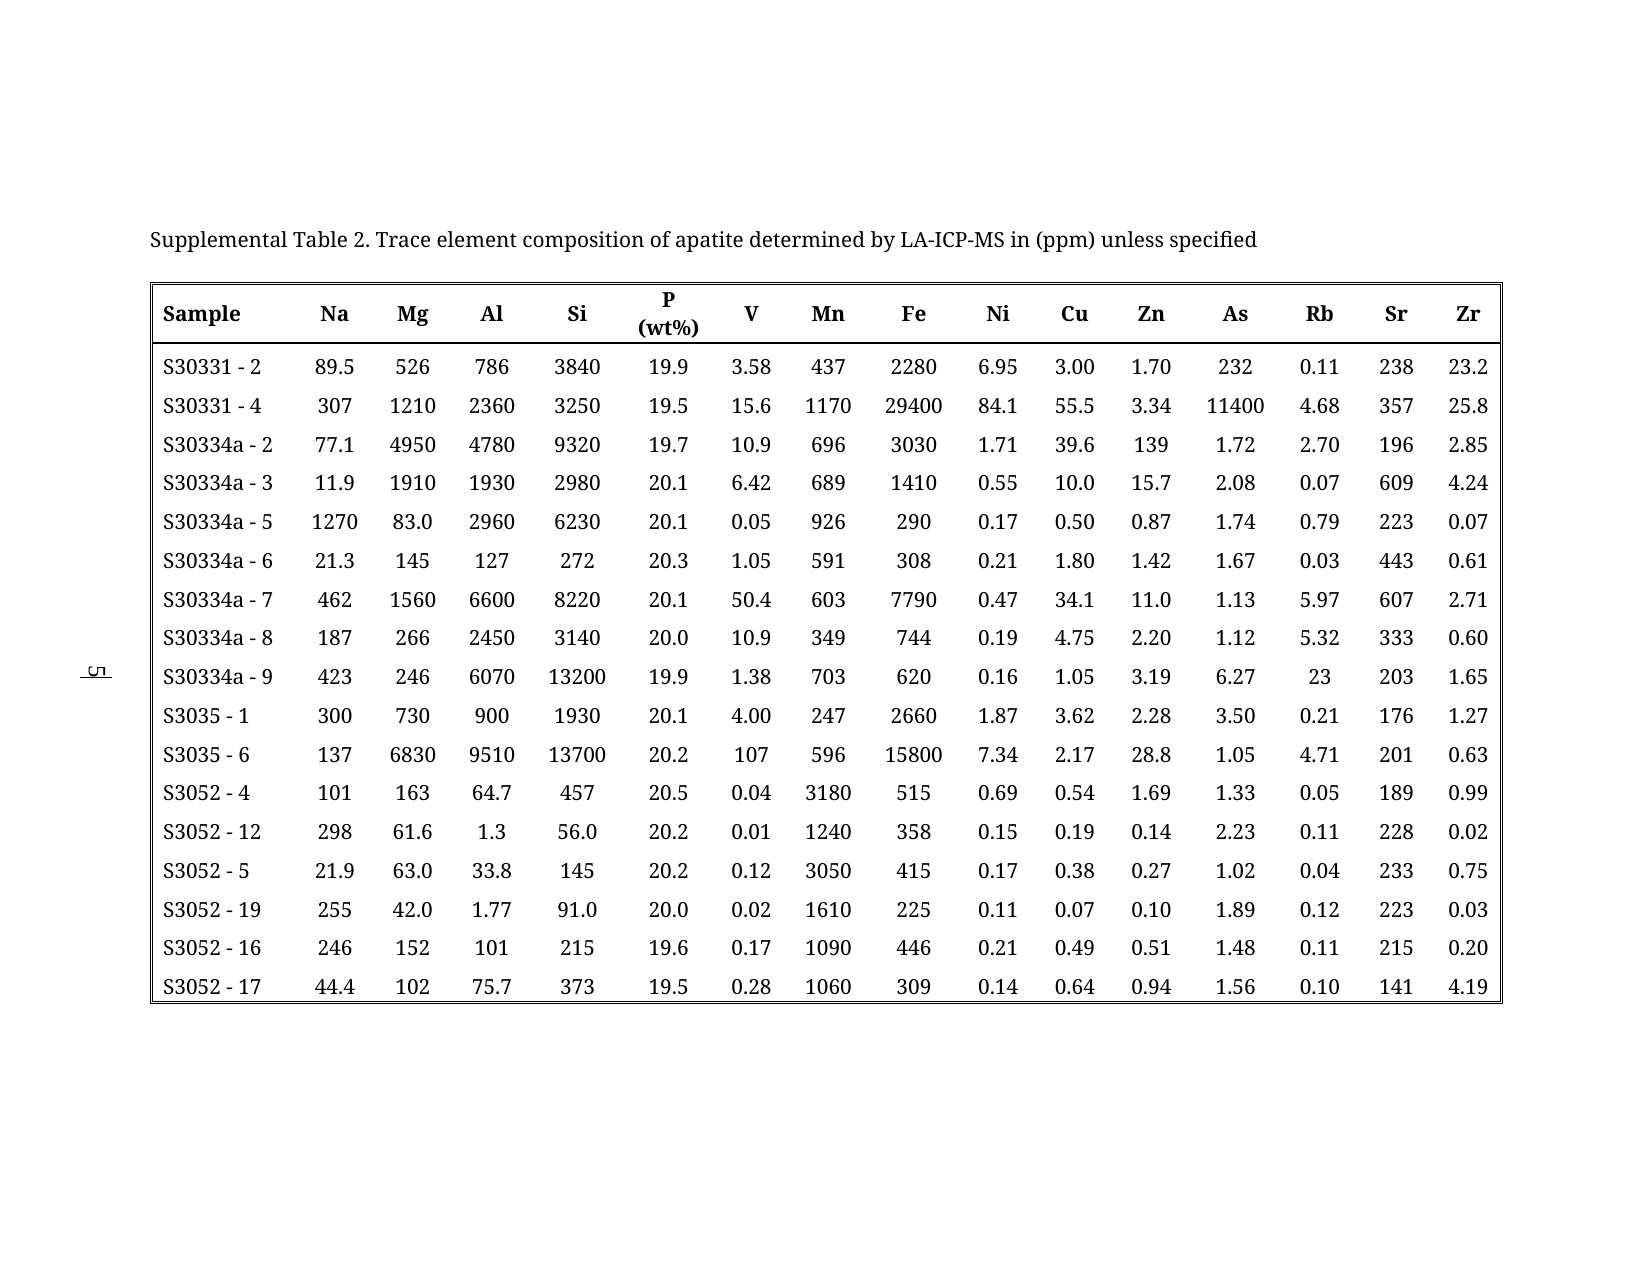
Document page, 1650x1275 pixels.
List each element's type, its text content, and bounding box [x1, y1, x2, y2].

table_cell 0.02 [714, 884, 789, 923]
table_cell 2.08 [1190, 458, 1281, 497]
table_cell 20.2 [623, 846, 714, 884]
table_cell 2.17 [1036, 729, 1113, 768]
table_cell 596 [789, 729, 868, 768]
table_cell 1930 [452, 458, 531, 497]
table_cell 83.0 [373, 497, 452, 536]
table_cell S30334a - 6 [153, 536, 296, 574]
table_cell 446 [868, 923, 959, 962]
table_cell 0.87 [1113, 497, 1189, 536]
table_cell 246 [373, 652, 452, 691]
table_cell 0.64 [1036, 962, 1113, 1001]
table_cell 0.99 [1435, 768, 1500, 807]
table_cell 290 [868, 497, 959, 536]
table_cell 1.02 [1190, 846, 1281, 884]
table_cell S30334a - 3 [153, 458, 296, 497]
table_cell 3.62 [1036, 691, 1113, 729]
table_cell 44.4 [296, 962, 373, 1001]
table_cell 0.75 [1435, 846, 1500, 884]
table_cell 2.20 [1113, 613, 1189, 652]
table_cell 91.0 [531, 884, 623, 923]
table_cell 2280 [868, 344, 959, 381]
table_cell 1.67 [1190, 536, 1281, 574]
table_cell 1.27 [1435, 691, 1500, 729]
table_cell 620 [868, 652, 959, 691]
table_cell 101 [452, 923, 531, 962]
table_cell 696 [789, 419, 868, 458]
table_cell 6.27 [1190, 652, 1281, 691]
table_cell 0.11 [1281, 923, 1358, 962]
table_cell 11.0 [1113, 574, 1189, 613]
table_cell 744 [868, 613, 959, 652]
table_cell 0.27 [1113, 846, 1189, 884]
table_cell 437 [789, 344, 868, 381]
table_cell 232 [1190, 344, 1281, 381]
table_cell 5.32 [1281, 613, 1358, 652]
table_cell 607 [1358, 574, 1434, 613]
table_cell 20.1 [623, 691, 714, 729]
table_cell S3052 - 12 [153, 807, 296, 846]
table_cell 0.04 [1281, 846, 1358, 884]
table_cell 3250 [531, 381, 623, 419]
table_cell 2660 [868, 691, 959, 729]
table_cell 0.17 [960, 497, 1036, 536]
table_cell 20.1 [623, 458, 714, 497]
table_cell 84.1 [960, 381, 1036, 419]
table_cell 0.19 [960, 613, 1036, 652]
table_cell 1.89 [1190, 884, 1281, 923]
table_cell S30334a - 9 [153, 652, 296, 691]
table_cell 20.3 [623, 536, 714, 574]
table_cell 20.1 [623, 574, 714, 613]
table_cell 3.00 [1036, 344, 1113, 381]
table_cell 101 [296, 768, 373, 807]
table_cell S30331 - 4 [153, 381, 296, 419]
table_cell 0.03 [1435, 884, 1500, 923]
table_header Ni [960, 285, 1036, 342]
text Supplemental Table 2. Trace element composition of apatite determined by LA-ICP-MS in (ppm) unless specified [150, 225, 1500, 253]
table_cell 0.21 [960, 923, 1036, 962]
table_cell 1.42 [1113, 536, 1189, 574]
table_cell 1060 [789, 962, 868, 1001]
table_cell 102 [373, 962, 452, 1001]
table_cell 23.2 [1435, 344, 1500, 381]
table_cell 0.12 [714, 846, 789, 884]
table_cell 4.24 [1435, 458, 1500, 497]
table_cell 3030 [868, 419, 959, 458]
table_cell 19.5 [623, 381, 714, 419]
table_cell 4780 [452, 419, 531, 458]
table_cell S30334a - 7 [153, 574, 296, 613]
table_cell 23 [1281, 652, 1358, 691]
table_header Cu [1036, 285, 1113, 342]
table_cell 34.1 [1036, 574, 1113, 613]
table_cell 15.7 [1113, 458, 1189, 497]
table_cell 603 [789, 574, 868, 613]
table_cell 1.3 [452, 807, 531, 846]
table_cell 0.20 [1435, 923, 1500, 962]
table_cell 333 [1358, 613, 1434, 652]
table_cell 0.11 [960, 884, 1036, 923]
table_cell 1170 [789, 381, 868, 419]
table_cell 4.75 [1036, 613, 1113, 652]
table_cell 20.0 [623, 613, 714, 652]
table_cell 10.9 [714, 613, 789, 652]
table_cell 0.17 [960, 846, 1036, 884]
table_cell 189 [1358, 768, 1434, 807]
table_cell 0.17 [714, 923, 789, 962]
table_cell 266 [373, 613, 452, 652]
table_cell S3052 - 4 [153, 768, 296, 807]
table_cell 152 [373, 923, 452, 962]
table_cell 0.28 [714, 962, 789, 1001]
table_cell 415 [868, 846, 959, 884]
table_cell 1.12 [1190, 613, 1281, 652]
table_cell 64.7 [452, 768, 531, 807]
table_cell 1.80 [1036, 536, 1113, 574]
table_cell 0.47 [960, 574, 1036, 613]
table_cell 2450 [452, 613, 531, 652]
table_header Mn [789, 285, 868, 342]
table_cell 215 [1358, 923, 1434, 962]
table_cell 272 [531, 536, 623, 574]
table_cell 1.38 [714, 652, 789, 691]
table_cell 233 [1358, 846, 1434, 884]
table_cell 0.14 [960, 962, 1036, 1001]
table_cell 20.0 [623, 884, 714, 923]
table_cell 19.5 [623, 962, 714, 1001]
table_cell 255 [296, 884, 373, 923]
table_cell 39.6 [1036, 419, 1113, 458]
table_cell 0.04 [714, 768, 789, 807]
table_cell 0.21 [960, 536, 1036, 574]
table_cell 223 [1358, 884, 1434, 923]
table_cell 2980 [531, 458, 623, 497]
table_cell 1.77 [452, 884, 531, 923]
table_header Mg [373, 285, 452, 342]
table_cell 0.94 [1113, 962, 1189, 1001]
table_cell 1210 [373, 381, 452, 419]
table_cell 1.13 [1190, 574, 1281, 613]
table_cell 6.95 [960, 344, 1036, 381]
table_cell 926 [789, 497, 868, 536]
table_cell 1.69 [1113, 768, 1189, 807]
table_cell 307 [296, 381, 373, 419]
table_cell S30334a - 8 [153, 613, 296, 652]
table_cell 20.1 [623, 497, 714, 536]
table_cell 4.19 [1435, 962, 1500, 1001]
table_cell 56.0 [531, 807, 623, 846]
table_cell 3050 [789, 846, 868, 884]
table_cell 196 [1358, 419, 1434, 458]
table_cell 0.07 [1435, 497, 1500, 536]
table_header P (wt%) [623, 285, 714, 342]
table_cell 703 [789, 652, 868, 691]
table_cell 1.72 [1190, 419, 1281, 458]
table_cell 0.49 [1036, 923, 1113, 962]
table_cell 0.69 [960, 768, 1036, 807]
table_cell 2.85 [1435, 419, 1500, 458]
table_cell S3052 - 16 [153, 923, 296, 962]
table_header Zn [1113, 285, 1189, 342]
table_cell 20.2 [623, 807, 714, 846]
table_header Rb [1281, 285, 1358, 342]
table_cell 2960 [452, 497, 531, 536]
table_cell 145 [373, 536, 452, 574]
table_cell 0.51 [1113, 923, 1189, 962]
table_cell 689 [789, 458, 868, 497]
table_cell 0.60 [1435, 613, 1500, 652]
table_cell 0.11 [1281, 807, 1358, 846]
table_cell 21.9 [296, 846, 373, 884]
table_cell S30334a - 2 [153, 419, 296, 458]
table_cell S30331 - 2 [153, 344, 296, 381]
table_cell 28.8 [1113, 729, 1189, 768]
table_header Na [296, 285, 373, 342]
table_cell 2.23 [1190, 807, 1281, 846]
table_header V [714, 285, 789, 342]
table_cell 19.7 [623, 419, 714, 458]
table_cell 373 [531, 962, 623, 1001]
table_cell 4950 [373, 419, 452, 458]
table_cell 6070 [452, 652, 531, 691]
table_cell 1.56 [1190, 962, 1281, 1001]
table_cell 20.5 [623, 768, 714, 807]
table_cell 0.54 [1036, 768, 1113, 807]
table_cell 526 [373, 344, 452, 381]
table_cell 6230 [531, 497, 623, 536]
table_cell 0.19 [1036, 807, 1113, 846]
table_cell 1.74 [1190, 497, 1281, 536]
table_cell 1.70 [1113, 344, 1189, 381]
table_header Si [531, 285, 623, 342]
table_cell 357 [1358, 381, 1434, 419]
table_cell 300 [296, 691, 373, 729]
table_cell 19.9 [623, 652, 714, 691]
table_cell 1090 [789, 923, 868, 962]
table_cell 7.34 [960, 729, 1036, 768]
table_cell 0.21 [1281, 691, 1358, 729]
table_cell 3.19 [1113, 652, 1189, 691]
table_cell 247 [789, 691, 868, 729]
table_cell 423 [296, 652, 373, 691]
table_cell 9320 [531, 419, 623, 458]
table_cell S3052 - 17 [153, 962, 296, 1001]
table_cell 21.3 [296, 536, 373, 574]
table_cell 1.05 [1036, 652, 1113, 691]
table_cell 203 [1358, 652, 1434, 691]
table_cell 1.48 [1190, 923, 1281, 962]
table_cell 50.4 [714, 574, 789, 613]
table_cell 13700 [531, 729, 623, 768]
table_cell 176 [1358, 691, 1434, 729]
table_cell 25.8 [1435, 381, 1500, 419]
table_cell 63.0 [373, 846, 452, 884]
table_cell 591 [789, 536, 868, 574]
table_cell 1.65 [1435, 652, 1500, 691]
table_cell 0.05 [714, 497, 789, 536]
table_cell 1.05 [1190, 729, 1281, 768]
table_cell 0.12 [1281, 884, 1358, 923]
table_cell 145 [531, 846, 623, 884]
table_cell 137 [296, 729, 373, 768]
table_cell 8220 [531, 574, 623, 613]
table_cell 298 [296, 807, 373, 846]
table_cell 3180 [789, 768, 868, 807]
table_cell 13200 [531, 652, 623, 691]
table_cell 5.97 [1281, 574, 1358, 613]
table_cell 462 [296, 574, 373, 613]
table_cell S3035 - 6 [153, 729, 296, 768]
table_cell 11.9 [296, 458, 373, 497]
table_cell 228 [1358, 807, 1434, 846]
table_cell 223 [1358, 497, 1434, 536]
table_cell 457 [531, 768, 623, 807]
table_cell 3.50 [1190, 691, 1281, 729]
table_cell 3.58 [714, 344, 789, 381]
table_cell S3052 - 5 [153, 846, 296, 884]
table_cell 15.6 [714, 381, 789, 419]
table_cell 0.10 [1113, 884, 1189, 923]
table_cell 0.16 [960, 652, 1036, 691]
table_cell 1.33 [1190, 768, 1281, 807]
table_cell 75.7 [452, 962, 531, 1001]
table_cell 10.9 [714, 419, 789, 458]
table_cell 89.5 [296, 344, 373, 381]
table_cell 2.28 [1113, 691, 1189, 729]
table_cell 0.10 [1281, 962, 1358, 1001]
table_cell 0.15 [960, 807, 1036, 846]
table_cell 2.71 [1435, 574, 1500, 613]
table_cell 0.07 [1036, 884, 1113, 923]
table_cell 187 [296, 613, 373, 652]
table_cell 215 [531, 923, 623, 962]
table_cell 443 [1358, 536, 1434, 574]
table_cell 33.8 [452, 846, 531, 884]
table_cell 515 [868, 768, 959, 807]
table_cell 1910 [373, 458, 452, 497]
table_cell S30334a - 5 [153, 497, 296, 536]
table_header Al [452, 285, 531, 342]
table_cell 4.00 [714, 691, 789, 729]
table_cell 225 [868, 884, 959, 923]
table_cell 1270 [296, 497, 373, 536]
table_cell 0.02 [1435, 807, 1500, 846]
table_cell 7790 [868, 574, 959, 613]
table_cell 19.6 [623, 923, 714, 962]
table_cell 0.14 [1113, 807, 1189, 846]
table_cell 786 [452, 344, 531, 381]
table_header Fe [868, 285, 959, 342]
table_header As [1190, 285, 1281, 342]
table_cell 11400 [1190, 381, 1281, 419]
table_header Sr [1358, 285, 1434, 342]
table_cell 6.42 [714, 458, 789, 497]
table_cell 2360 [452, 381, 531, 419]
table_cell 0.79 [1281, 497, 1358, 536]
table_cell 0.61 [1435, 536, 1500, 574]
table_cell 4.71 [1281, 729, 1358, 768]
table_cell 20.2 [623, 729, 714, 768]
table_cell 42.0 [373, 884, 452, 923]
table_cell S3052 - 19 [153, 884, 296, 923]
table_cell 1610 [789, 884, 868, 923]
table_cell 0.55 [960, 458, 1036, 497]
table_cell 0.05 [1281, 768, 1358, 807]
table_header Sample [153, 285, 296, 342]
table_cell 1.71 [960, 419, 1036, 458]
table_cell 0.03 [1281, 536, 1358, 574]
table_cell 55.5 [1036, 381, 1113, 419]
table_cell 6600 [452, 574, 531, 613]
table_cell 0.38 [1036, 846, 1113, 884]
table_cell 139 [1113, 419, 1189, 458]
table_cell 0.01 [714, 807, 789, 846]
table_cell 29400 [868, 381, 959, 419]
table_cell 309 [868, 962, 959, 1001]
table_cell 77.1 [296, 419, 373, 458]
table_cell 0.11 [1281, 344, 1358, 381]
table_cell 127 [452, 536, 531, 574]
table_cell 3.34 [1113, 381, 1189, 419]
table_cell 1560 [373, 574, 452, 613]
table_cell 1.87 [960, 691, 1036, 729]
table_cell 900 [452, 691, 531, 729]
table_cell 10.0 [1036, 458, 1113, 497]
table_cell 730 [373, 691, 452, 729]
table_cell 6830 [373, 729, 452, 768]
table_cell 308 [868, 536, 959, 574]
table_cell S3035 - 1 [153, 691, 296, 729]
table_cell 61.6 [373, 807, 452, 846]
table_cell 201 [1358, 729, 1434, 768]
table_header Zr [1435, 285, 1500, 342]
table_cell 1410 [868, 458, 959, 497]
table_cell 163 [373, 768, 452, 807]
table_cell 238 [1358, 344, 1434, 381]
table_cell 15800 [868, 729, 959, 768]
table_cell 9510 [452, 729, 531, 768]
table_cell 0.50 [1036, 497, 1113, 536]
table_cell 0.07 [1281, 458, 1358, 497]
table_cell 4.68 [1281, 381, 1358, 419]
table_cell 3840 [531, 344, 623, 381]
table_cell 609 [1358, 458, 1434, 497]
table_cell 141 [1358, 962, 1434, 1001]
table_cell 2.70 [1281, 419, 1358, 458]
table_cell 3140 [531, 613, 623, 652]
table_cell 1930 [531, 691, 623, 729]
table_cell 349 [789, 613, 868, 652]
table_cell 107 [714, 729, 789, 768]
table_cell 246 [296, 923, 373, 962]
table_cell 0.63 [1435, 729, 1500, 768]
table_cell 358 [868, 807, 959, 846]
table_cell 19.9 [623, 344, 714, 381]
table_cell 1240 [789, 807, 868, 846]
table_cell 1.05 [714, 536, 789, 574]
